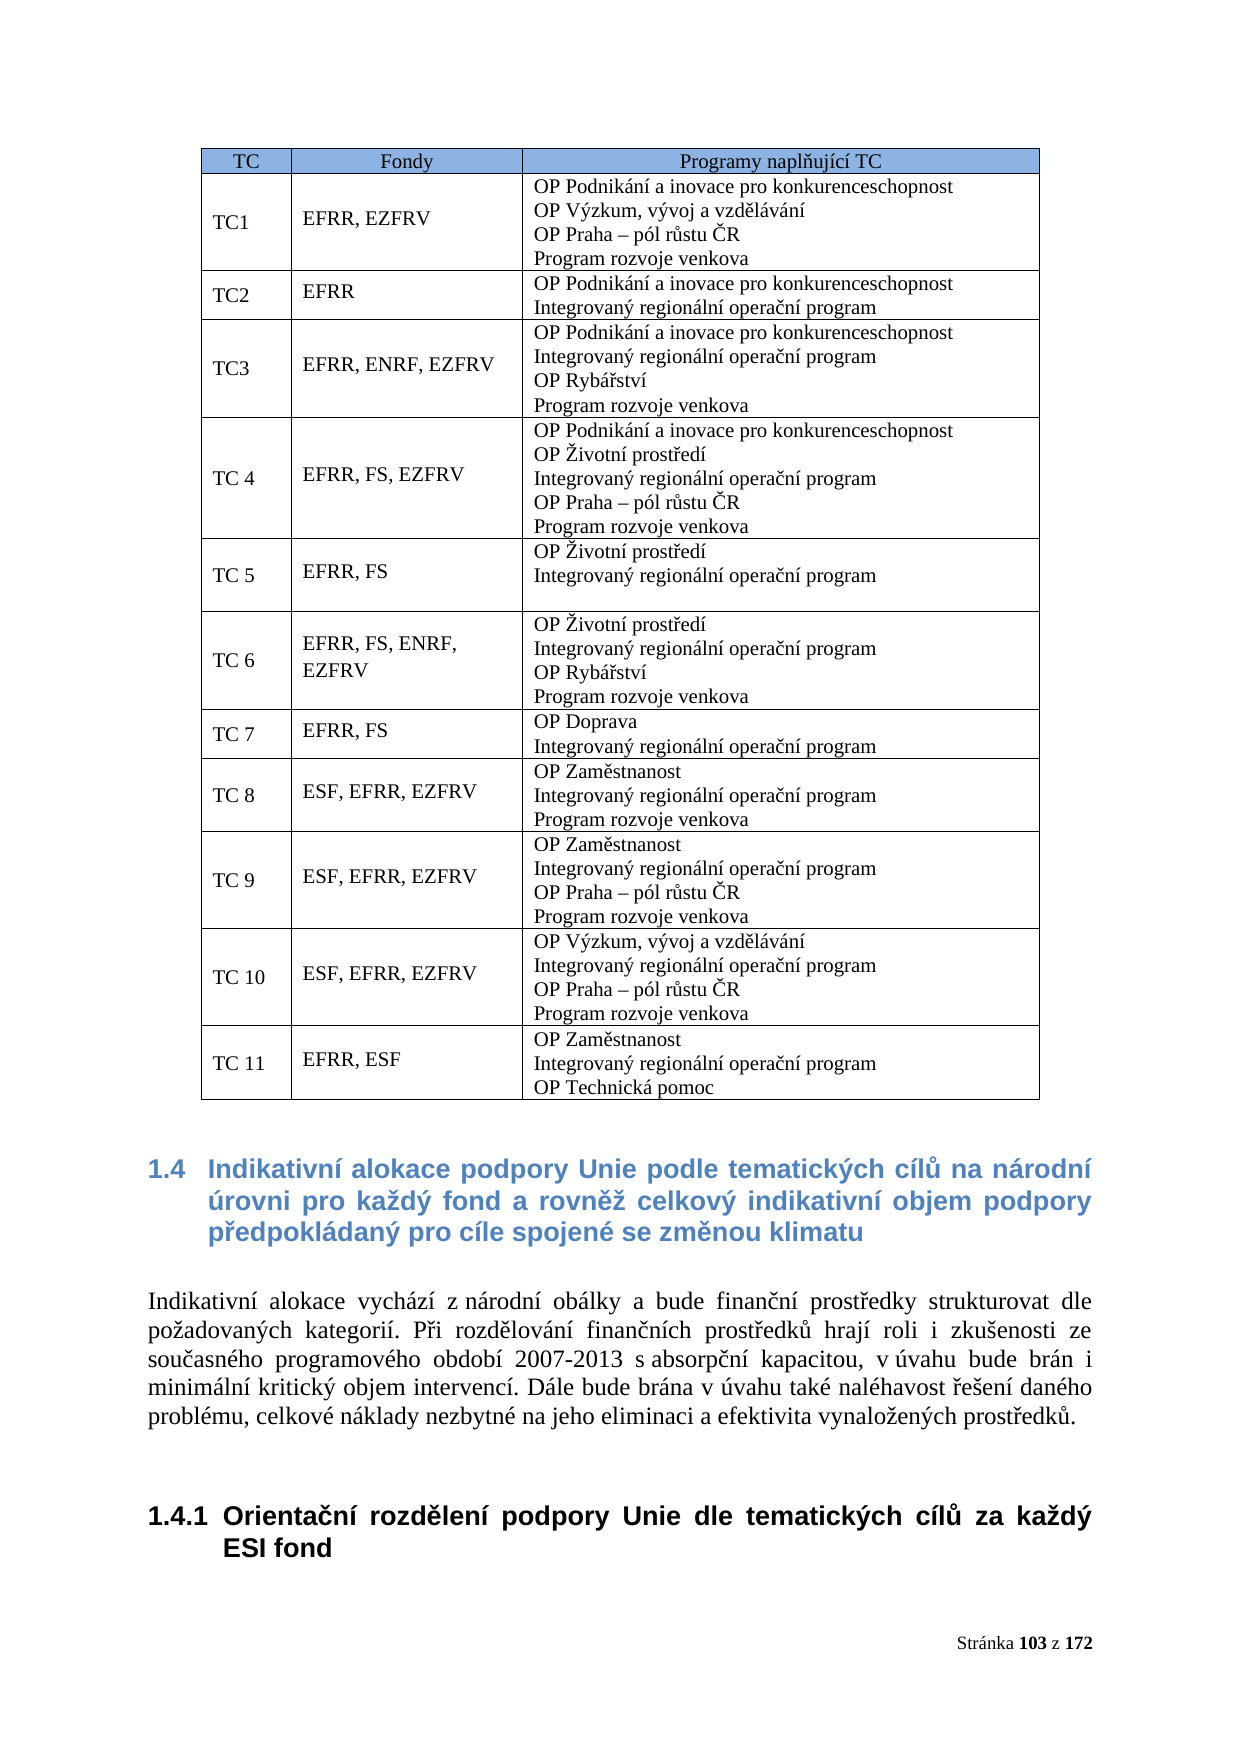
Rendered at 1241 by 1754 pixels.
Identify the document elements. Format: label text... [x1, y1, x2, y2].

table_cell OP Životní prostředí Integrovaný regionální operační program OP Rybářství Program rozvoje venkova [523, 612, 1039, 708]
table_cell EFRR, ESF [292, 1026, 522, 1099]
table_cell OP Zaměstnanost Integrovaný regionální operační program OP Praha – pól růstu ČR Program rozvoje venkova [523, 832, 1039, 928]
table_cell TC 8 [202, 759, 291, 831]
text Indikativní alokace vychází z národní obálky a bude finanční prostředky strukturovat dle požadovaných kategorií. Při rozdělování finančních prostředků hrají roli i zkušenosti ze současného programového období 2007-2013 s absorpční kapacitou, v úvahu bude brán i minimální kritický objem intervencí. Dále bude brána v úvahu také naléhavost řešení daného problému, celkové náklady nezbytné na jeho eliminaci a efektivita vynaložených prostředků. [148, 1286, 1092, 1430]
table_header Programy naplňující TC [523, 149, 1039, 173]
table_cell OP Životní prostředí Integrovaný regionální operační program [523, 539, 1039, 611]
table_cell TC 9 [202, 832, 291, 928]
table_cell OP Doprava Integrovaný regionální operační program [523, 710, 1039, 758]
table_cell EFRR, ENRF, EZFRV [292, 320, 522, 417]
table_cell ESF, EFRR, EZFRV [292, 759, 522, 831]
table_cell TC1 [202, 174, 291, 270]
table_cell ESF, EFRR, EZFRV [292, 929, 522, 1025]
table_cell OP Podnikání a inovace pro konkurenceschopnost OP Výzkum, vývoj a vzdělávání OP Praha – pól růstu ČR Program rozvoje venkova [523, 174, 1039, 270]
table_cell TC 10 [202, 929, 291, 1025]
table_cell EFRR [292, 271, 522, 319]
table_header TC [202, 149, 291, 173]
table_cell ESF, EFRR, EZFRV [292, 832, 522, 928]
table_cell OP Podnikání a inovace pro konkurenceschopnost Integrovaný regionální operační program [523, 271, 1039, 319]
subtitle Indikativní alokace podpory Unie podle tematických cílů na národní úrovni pro každý fond a rovněž celkový indikativní objem podpory předpokládaný pro cíle spojené se změnou klimatu [148, 1153, 1092, 1247]
table_cell TC 4 [202, 418, 291, 538]
table_cell TC3 [202, 320, 291, 417]
table_cell OP Zaměstnanost Integrovaný regionální operační program OP Technická pomoc [523, 1026, 1039, 1099]
table_cell TC 5 [202, 539, 291, 611]
table_cell TC 6 [202, 612, 291, 708]
table_cell OP Výzkum, vývoj a vzdělávání Integrovaný regionální operační program OP Praha – pól růstu ČR Program rozvoje venkova [523, 929, 1039, 1025]
table_cell EFRR, FS [292, 710, 522, 758]
table_cell TC2 [202, 271, 291, 319]
subtitle Orientační rozdělení podpory Unie dle tematických cílů za každý ESI fond [148, 1500, 1092, 1563]
table_cell TC 11 [202, 1026, 291, 1099]
table_cell EFRR, FS, ENRF, EZFRV [292, 612, 522, 708]
table_header Fondy [292, 149, 522, 173]
table_cell OP Podnikání a inovace pro konkurenceschopnost OP Životní prostředí Integrovaný regionální operační program OP Praha – pól růstu ČR Program rozvoje venkova [523, 418, 1039, 538]
table_cell EFRR, FS [292, 539, 522, 611]
table_cell OP Podnikání a inovace pro konkurenceschopnost Integrovaný regionální operační program OP Rybářství Program rozvoje venkova [523, 320, 1039, 417]
table_cell TC 7 [202, 710, 291, 758]
table_cell EFRR, EZFRV [292, 174, 522, 270]
table_cell OP Zaměstnanost Integrovaný regionální operační program Program rozvoje venkova [523, 759, 1039, 831]
table_cell EFRR, FS, EZFRV [292, 418, 522, 538]
